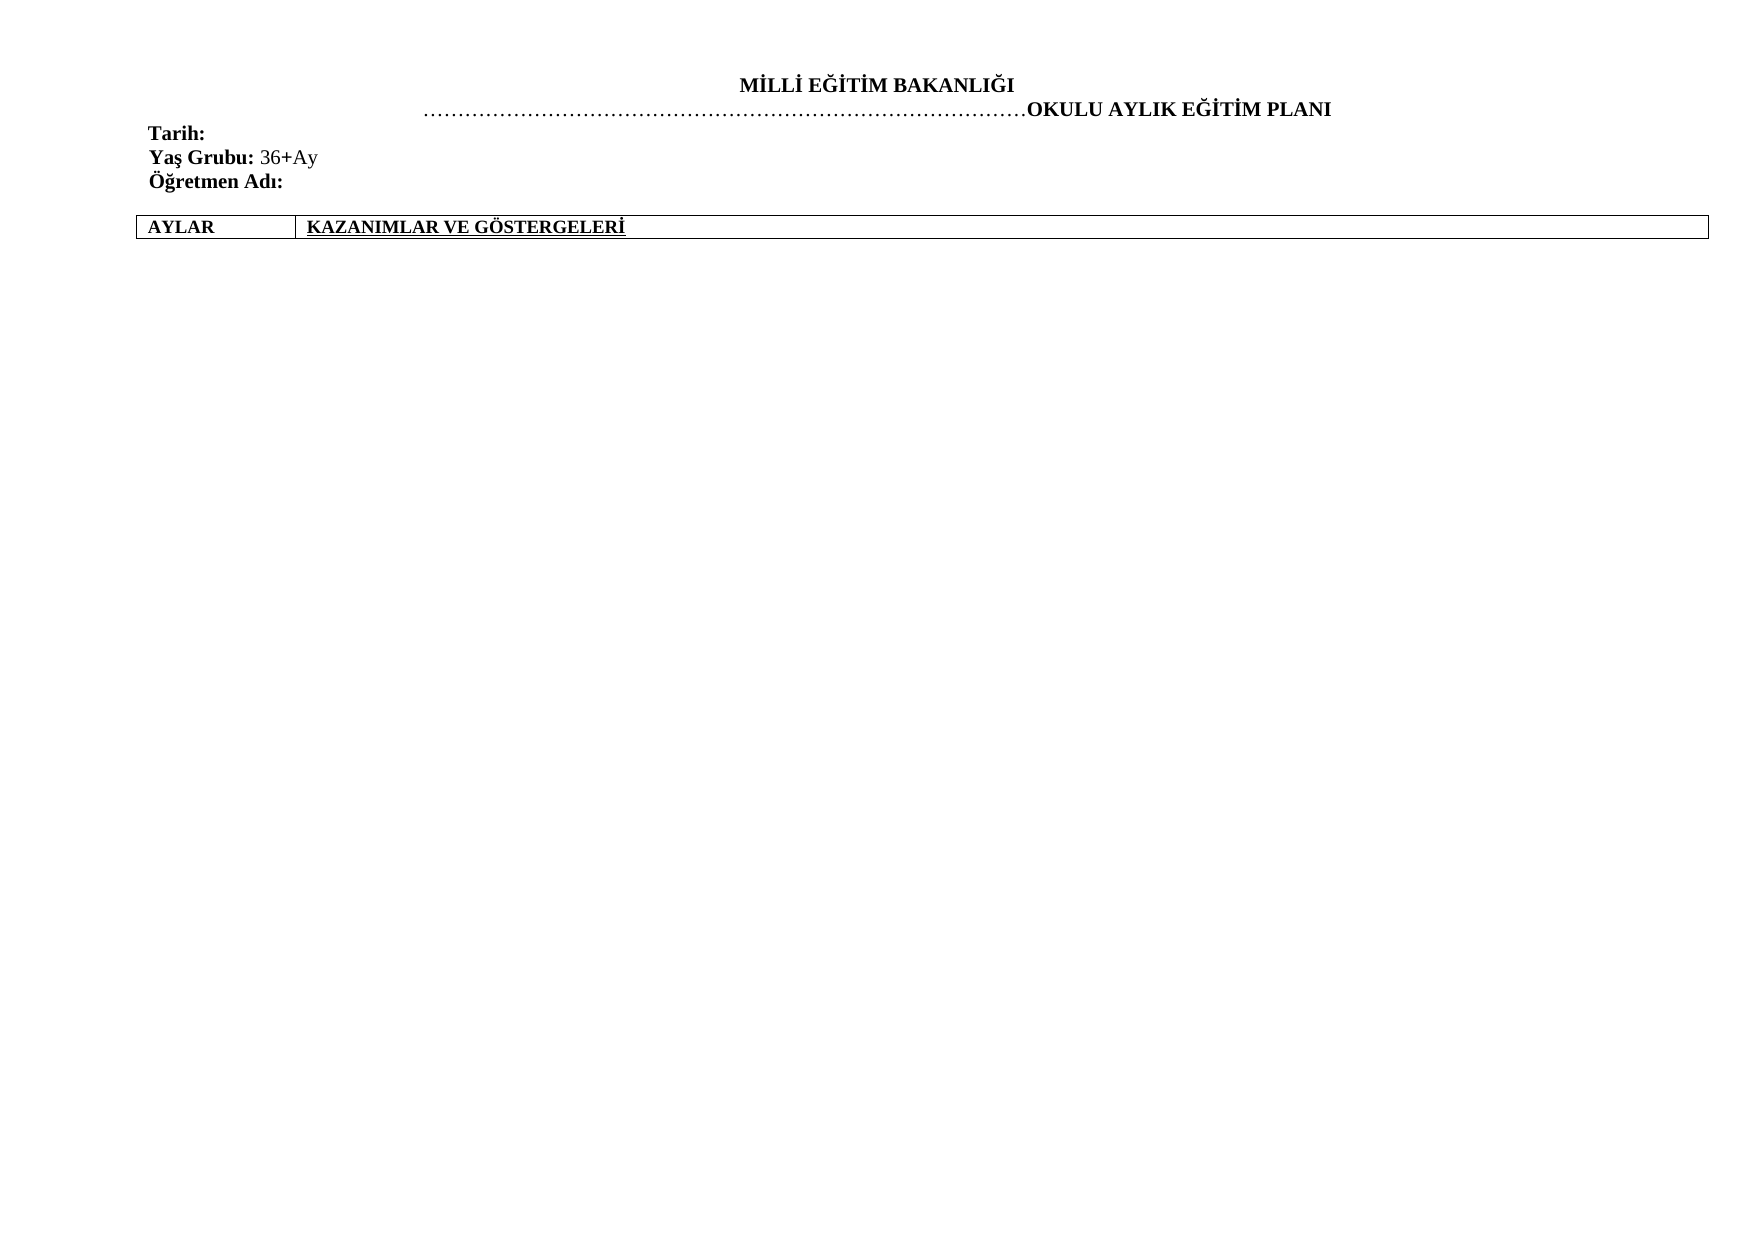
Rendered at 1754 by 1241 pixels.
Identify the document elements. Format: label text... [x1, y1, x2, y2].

text Yaş Grubu: 36+Ay [133, 145, 1606, 169]
text Öğretmen Adı: [133, 169, 1606, 193]
text Tarih: [148, 121, 1606, 145]
text ……………………………………………………………………………OKULU AYLIK EĞİTİM PLANI [148, 97, 1606, 121]
text MİLLİ EĞİTİM BAKANLIĞI [148, 73, 1606, 97]
table_header AYLAR [137, 216, 295, 238]
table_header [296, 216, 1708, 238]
